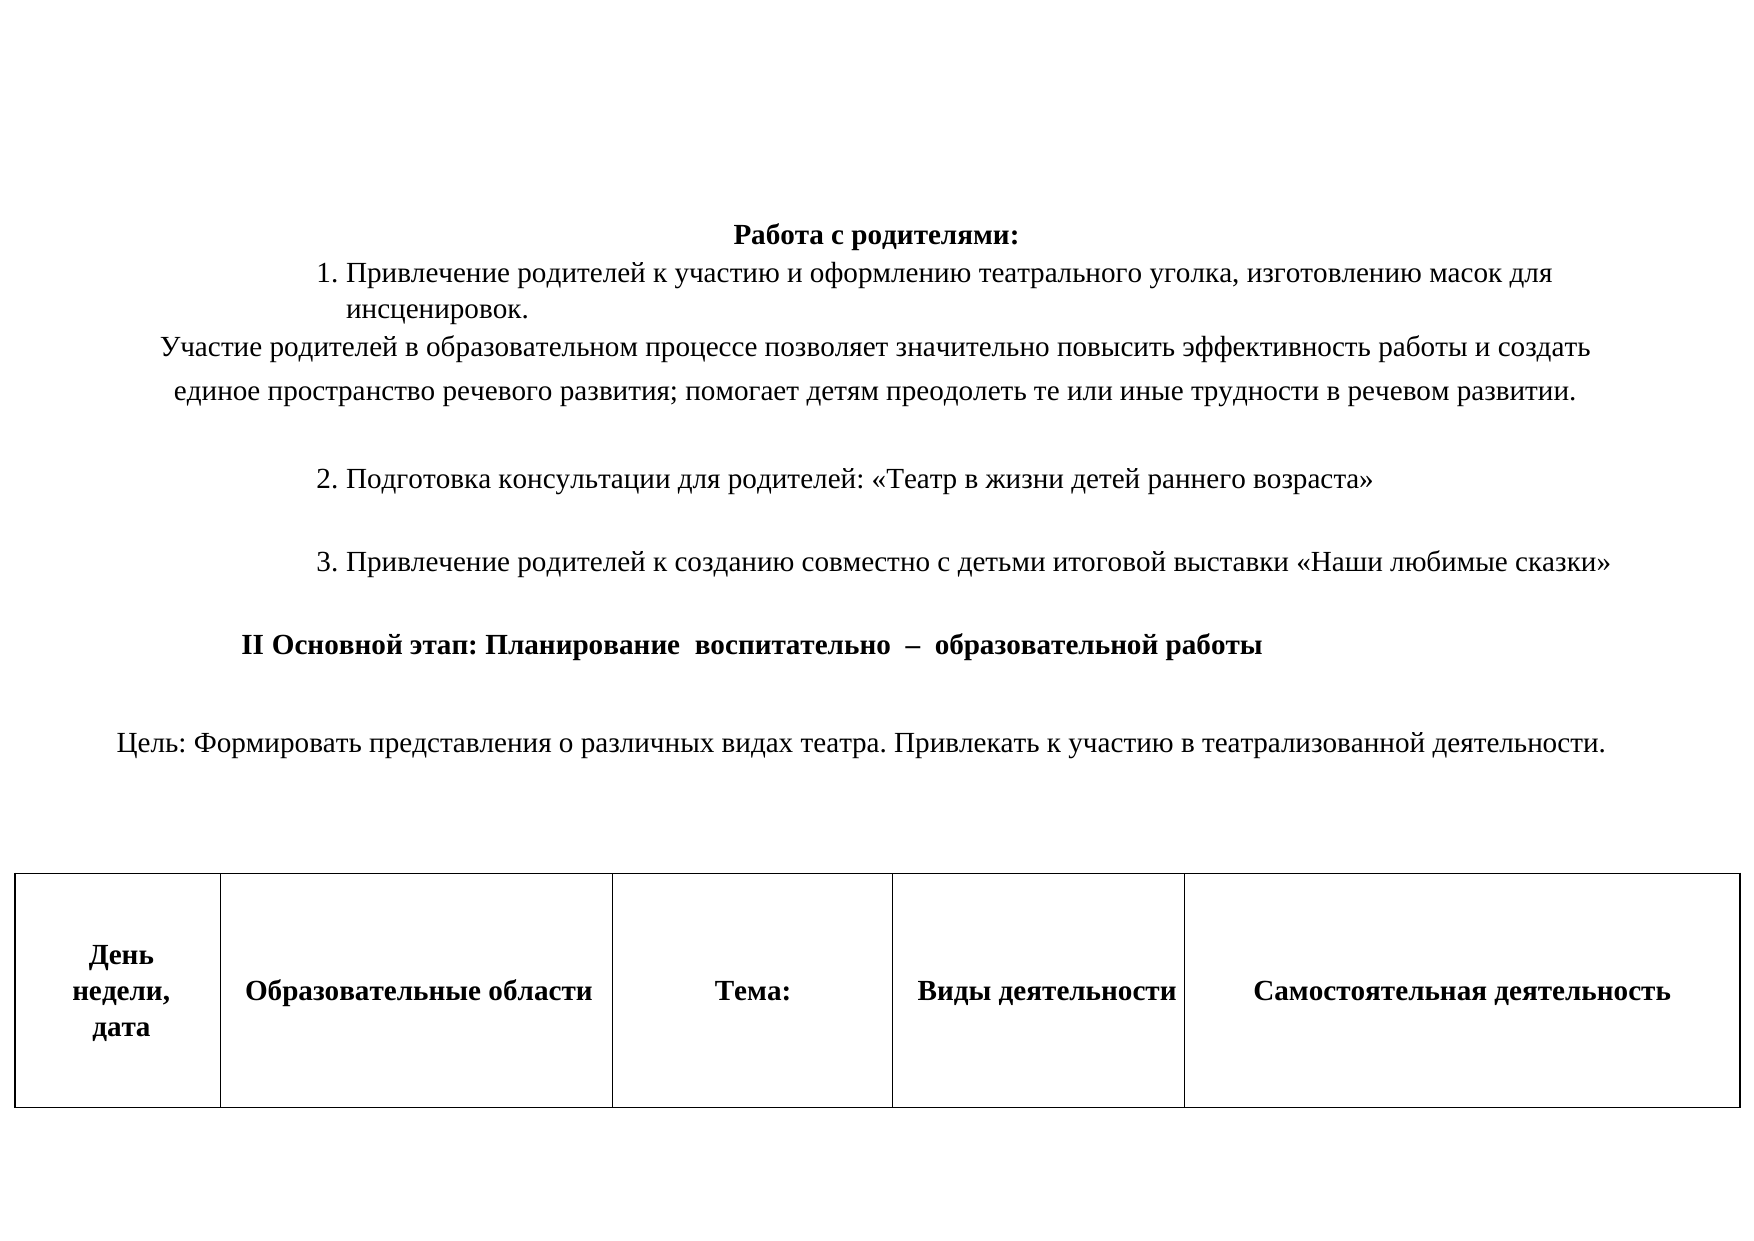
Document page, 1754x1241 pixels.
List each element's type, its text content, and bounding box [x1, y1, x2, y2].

table_header Образовательные области [221, 874, 612, 1107]
table_header День недели, дата [16, 874, 220, 1107]
table_header Самостоятельная деятельность [1185, 874, 1739, 1107]
text Цель: Формировать представления о различных видах театра. Привлекать к участию в театрализованной деятельности. [116, 725, 1632, 759]
list Привлечение родителей к созданию совместно с детьми итоговой выставки «Наши любимые сказки» [316, 544, 1632, 577]
text Участие родителей в образовательном процессе позволяет значительно повысить эффективность работы и создать единое пространство речевого развития; помогает детям преодолеть те или иные трудности в речевом развитии. [118, 329, 1632, 407]
list Подготовка консультации для родителей: «Театр в жизни детей раннего возраста» [316, 461, 1632, 494]
table_header Виды деятельности [893, 874, 1184, 1107]
list Основной этап: Планирование воспитательно – образовательной работы [241, 627, 1632, 661]
table_header Тема: [613, 874, 892, 1107]
text Работа с родителями: [120, 217, 1632, 250]
list Привлечение родителей к участию и оформлению театрального уголка, изготовлению масок для инсценировок. [316, 255, 1632, 324]
